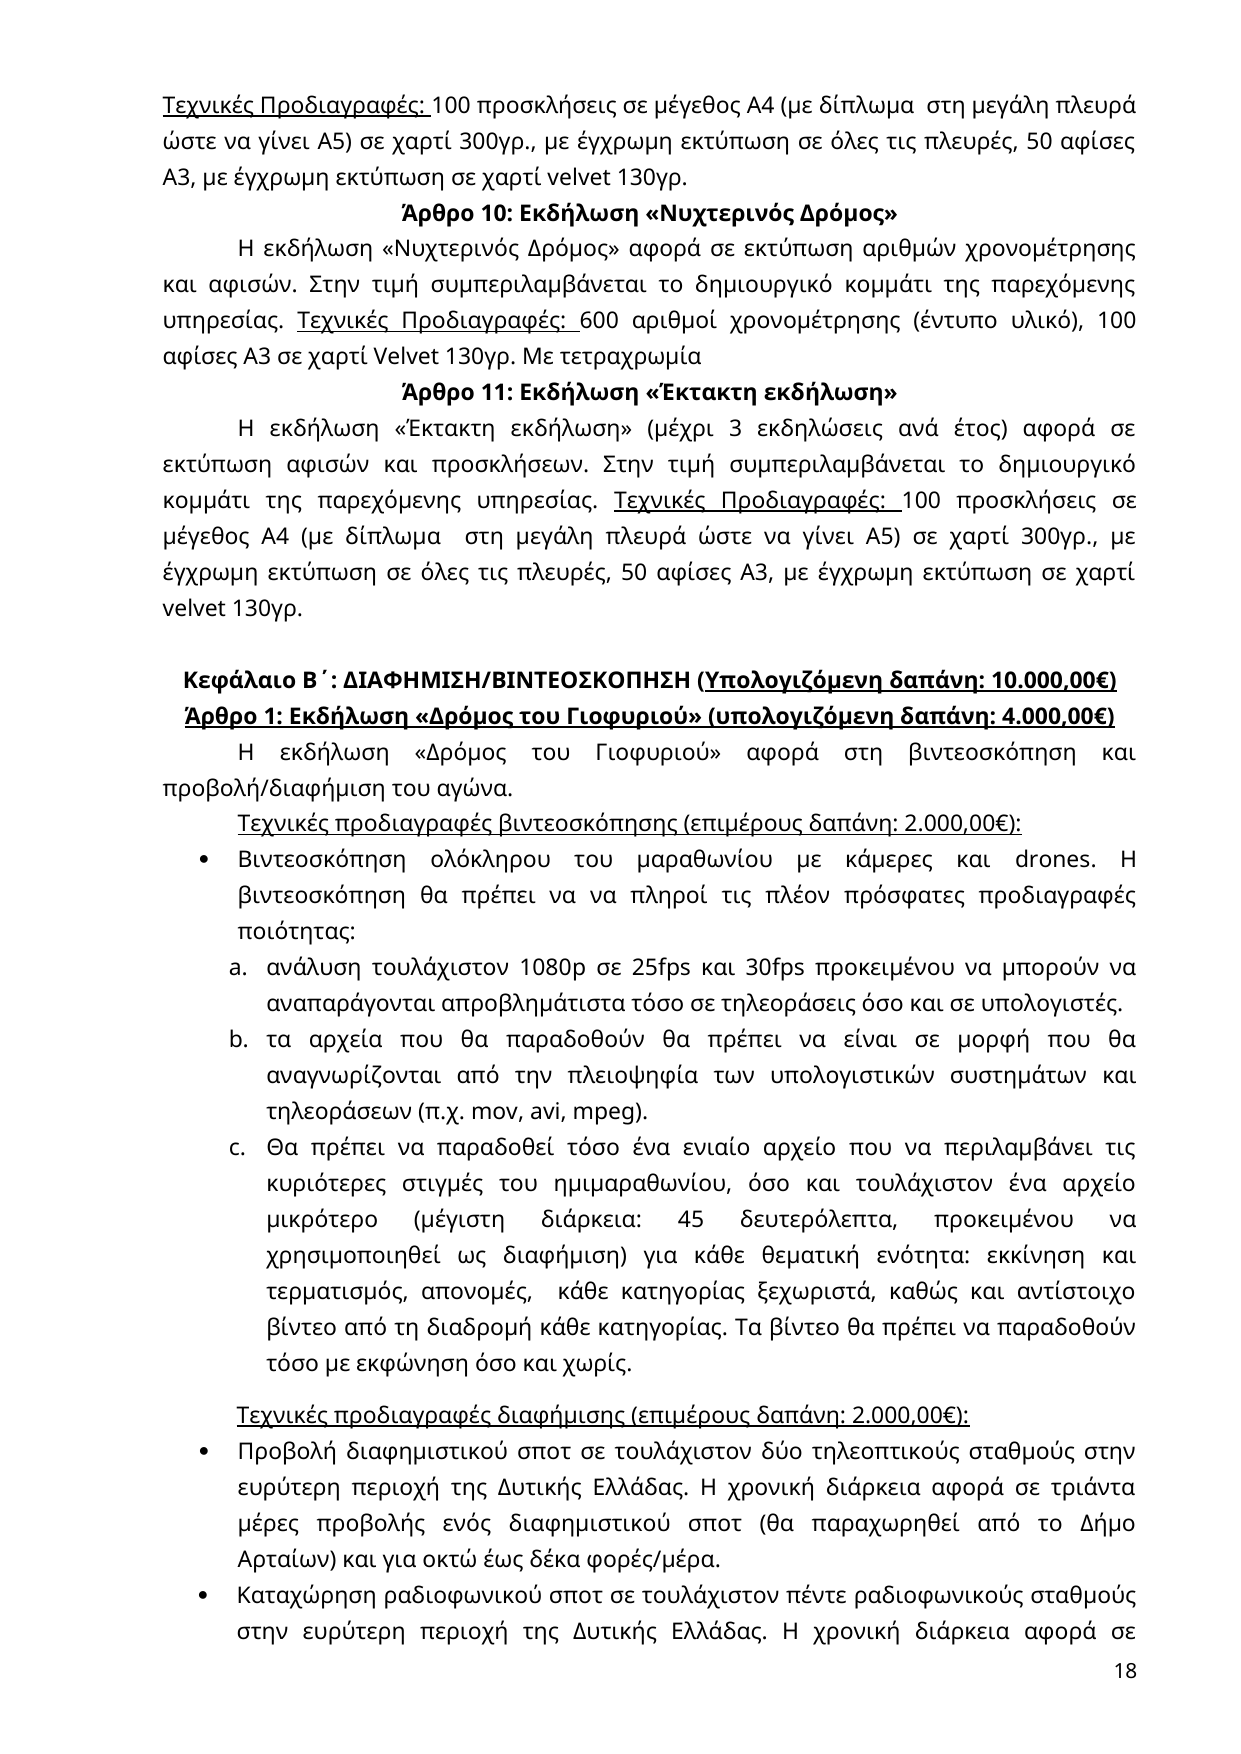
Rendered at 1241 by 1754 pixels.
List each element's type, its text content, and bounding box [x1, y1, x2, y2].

list ανάλυση τουλάχιστον 1080p σε 25fps και 30fps προκειμένου να μπορούν να αναπαράγονται απροβλημάτιστα τόσο σε τηλεοράσεις όσο και σε υπολογιστές. [228, 951, 1137, 1018]
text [162, 89, 1137, 192]
text Κεφάλαιο Β΄: ΔΙΑΦΗΜΙΣΗ/ΒΙΝΤΕΟΣΚΟΠΗΣΗ (Υπολογιζόμενη δαπάνη: 10.000,00€) [162, 664, 1137, 695]
subtitle Άρθρο 1: Εκδήλωση «Δρόμος του Γιοφυριού» (υπολογιζόμενη δαπάνη: 4.000,00€) [162, 699, 1137, 731]
subtitle Άρθρο 10: Εκδήλωση «Νυχτερινός Δρόμος» [162, 196, 1137, 228]
list τα αρχεία που θα παραδοθούν θα πρέπει να είναι σε μορφή που θα αναγνωρίζονται από την πλειοψηφία των υπολογιστικών συστημάτων και τηλεοράσεων (π.χ. mov, avi, mpeg). [228, 1023, 1137, 1126]
text Τεχνικές προδιαγραφές βιντεοσκόπησης (επιμέρους δαπάνη: 2.000,00€): [162, 807, 1137, 839]
text Η εκδήλωση «Έκτακτη εκδήλωση» (μέχρι 3 εκδηλώσεις ανά έτος) αφορά σε εκτύπωση αφισών και προσκλήσεων. Στην τιμή συμπεριλαμβάνεται το δημιουργικό κομμάτι της παρεχόμενης υπηρεσίας. Τεχνικές Προδιαγραφές: 100 προσκλήσεις σε μέγεθος Α4 (με δίπλωμα στη μεγάλη πλευρά ώστε να γίνει Α5) σε χαρτί 300γρ., με έγχρωμη εκτύπωση σε όλες τις πλευρές, 50 αφίσες Α3, με έγχρωμη εκτύπωση σε χαρτί velvet 130γρ. [162, 412, 1137, 623]
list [199, 1579, 1137, 1646]
list Θα πρέπει να παραδοθεί τόσο ένα ενιαίο αρχείο που να περιλαμβάνει τις κυριότερες στιγμές του ημιμαραθωνίου, όσο και τουλάχιστον ένα αρχείο μικρότερο (μέγιστη διάρκεια: 45 δευτερόλεπτα, προκειμένου να χρησιμοποιηθεί ως διαφήμιση) για κάθε θεματική ενότητα: εκκίνηση και τερματισμός, απονομές, κάθε κατηγορίας ξεχωριστά, καθώς και αντίστοιχο βίντεο από τη διαδρομή κάθε κατηγορίας. Τα βίντεο θα πρέπει να παραδοθούν τόσο με εκφώνηση όσο και χωρίς. [228, 1131, 1137, 1378]
subtitle Άρθρο 11: Εκδήλωση «Έκτακτη εκδήλωση» [162, 376, 1137, 407]
text Τεχνικές προδιαγραφές διαφήμισης (επιμέρους δαπάνη: 2.000,00€): [200, 1399, 1137, 1430]
text Η εκδήλωση «Νυχτερινός Δρόμος» αφορά σε εκτύπωση αριθμών χρονομέτρησης και αφισών. Στην τιμή συμπεριλαμβάνεται το δημιουργικό κομμάτι της παρεχόμενης υπηρεσίας. Τεχνικές Προδιαγραφές: 600 αριθμοί χρονομέτρησης (έντυπο υλικό), 100 αφίσες Α3 σε χαρτί Velvet 130γρ. Με τετραχρωμία [162, 232, 1137, 371]
list Βιντεοσκόπηση ολόκληρου του μαραθωνίου με κάμερες και drones. Η βιντεοσκόπηση θα πρέπει να να πληροί τις πλέον πρόσφατες προδιαγραφές ποιότητας: [200, 843, 1137, 946]
list Προβολή διαφημιστικού σποτ σε τουλάχιστον δύο τηλεοπτικούς σταθμούς στην ευρύτερη περιοχή της Δυτικής Ελλάδας. Η χρονική διάρκεια αφορά σε τριάντα μέρες προβολής ενός διαφημιστικού σποτ (θα παραχωρηθεί από το Δήμο Αρταίων) και για οκτώ έως δέκα φορές/μέρα. [200, 1435, 1137, 1574]
text Η εκδήλωση «Δρόμος του Γιοφυριού» αφορά στη βιντεοσκόπηση και προβολή/διαφήμιση του αγώνα. [162, 736, 1137, 803]
